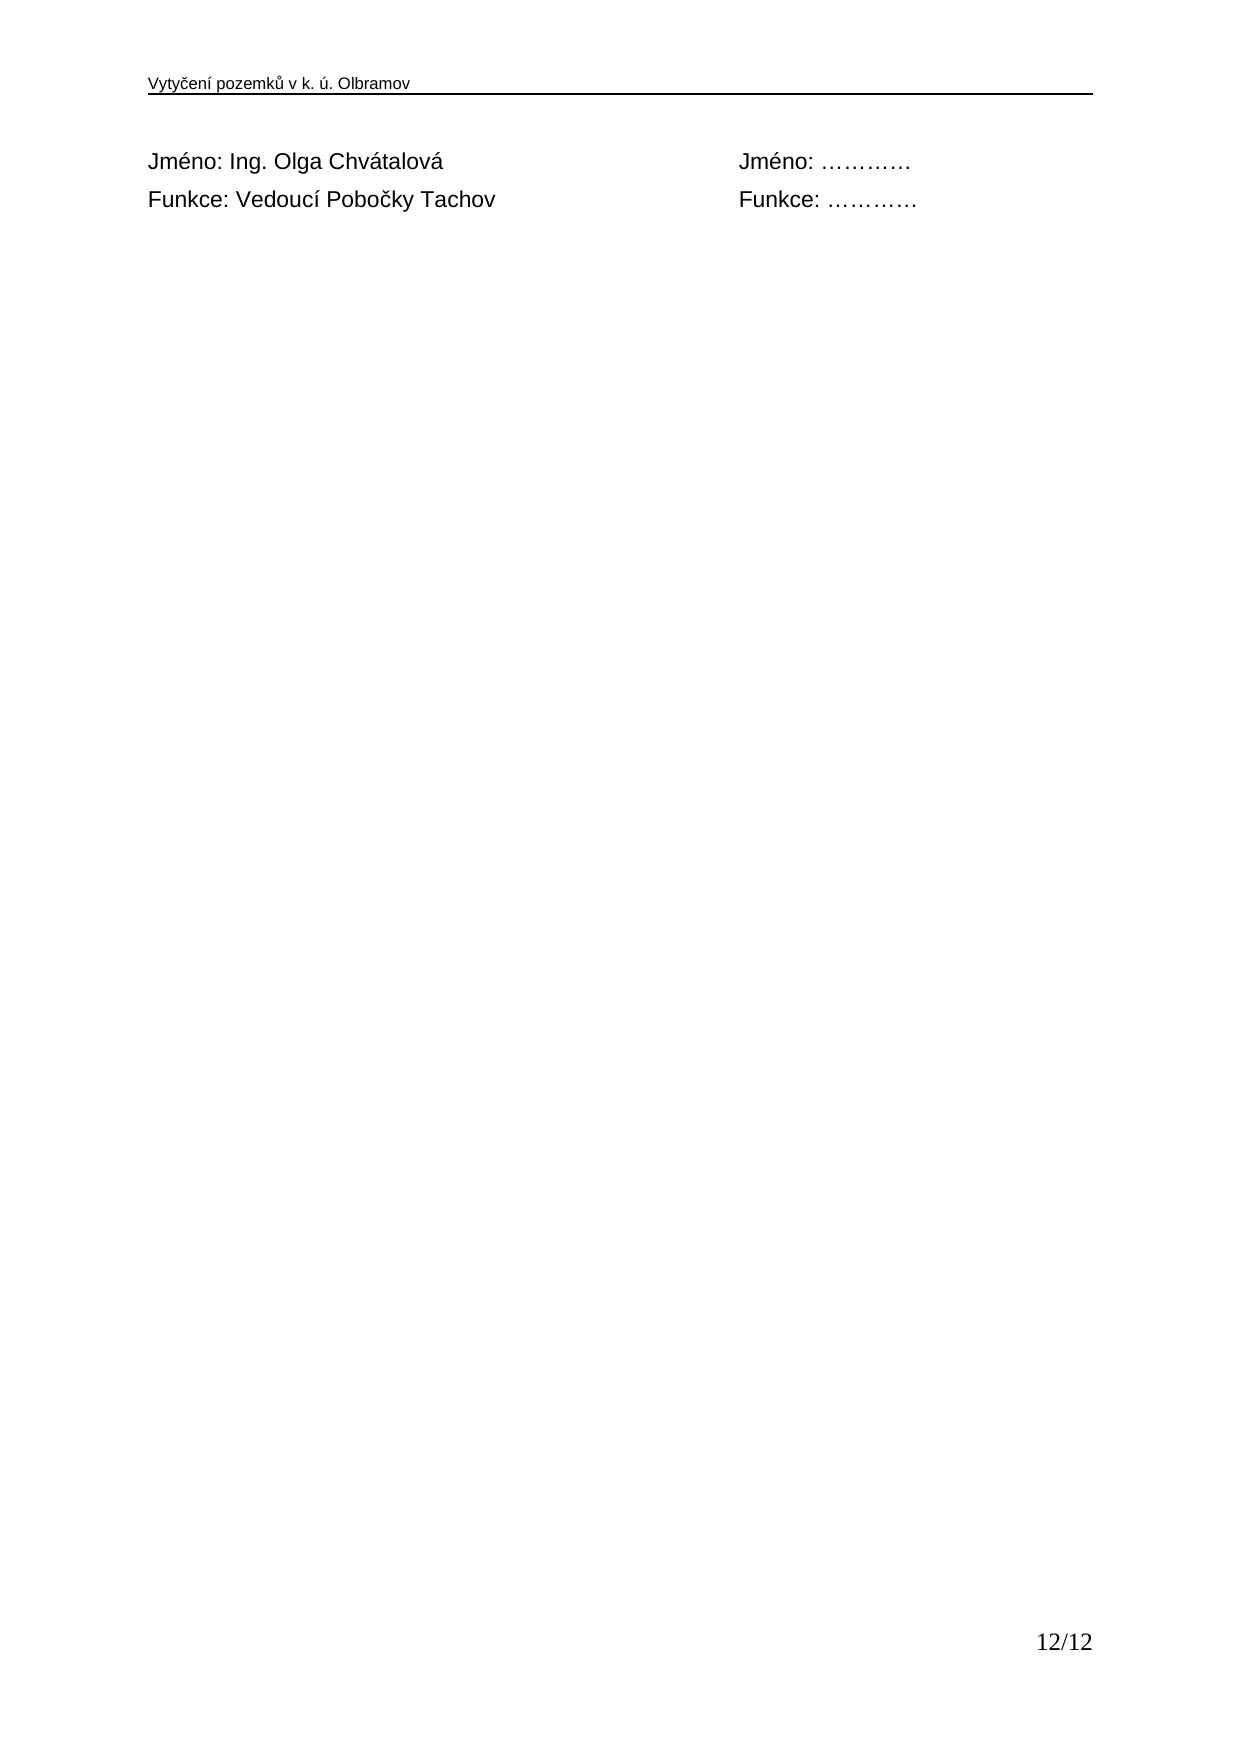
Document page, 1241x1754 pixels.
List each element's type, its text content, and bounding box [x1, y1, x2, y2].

text Jméno: Ing. Olga Chvátalová Jméno: ………… [148, 148, 1093, 174]
text Funkce: Vedoucí Pobočky Tachov Funkce: ………… [148, 186, 1093, 213]
